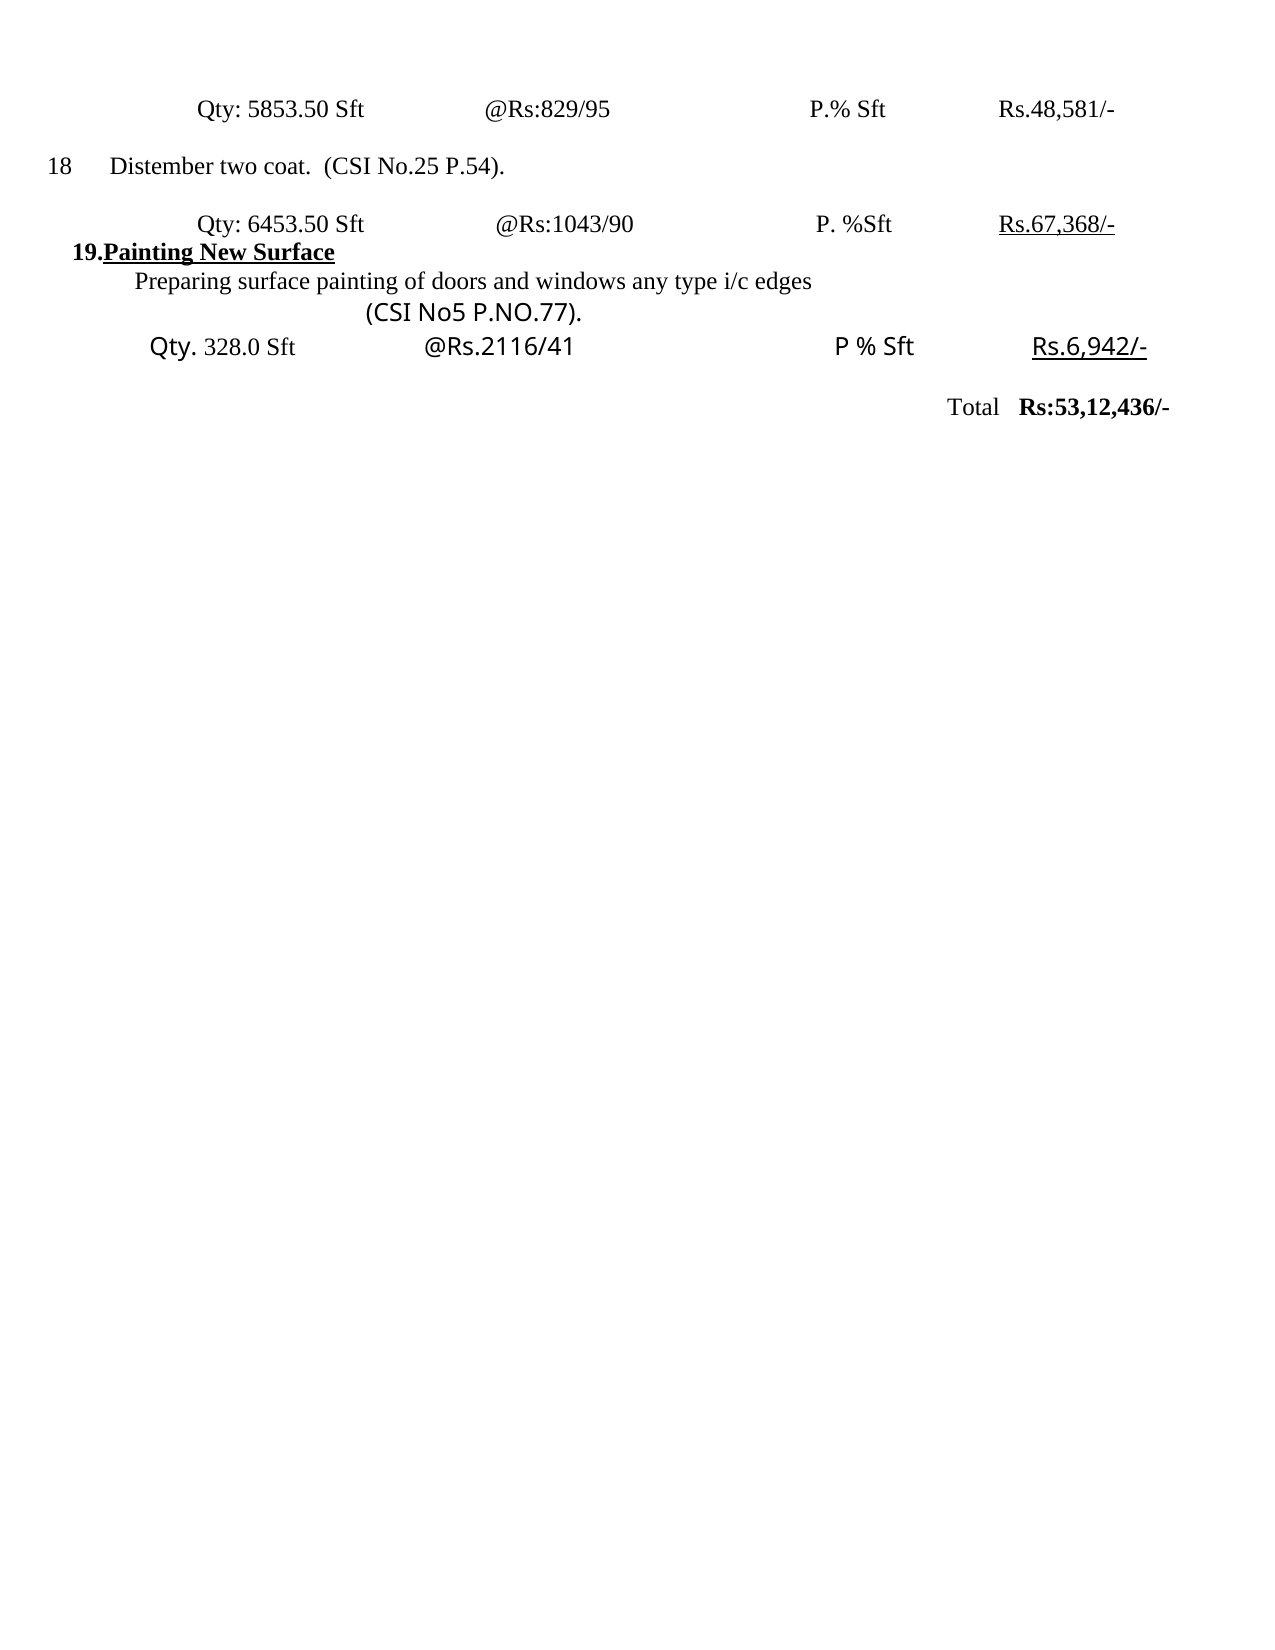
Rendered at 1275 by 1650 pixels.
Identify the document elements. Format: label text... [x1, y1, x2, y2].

text Total Rs:53,12,436/- [141, 392, 1191, 421]
list Qty. 328.0 Sft @Rs.2116/41 P % Sft Rs.6,942/- [84, 329, 1197, 363]
text 18 Distember two coat. (CSI No.25 P.54). [47, 151, 1144, 180]
list Preparing surface painting of doors and windows any type i/c edges [84, 266, 1197, 295]
list (CSI No5 P.NO.77). [84, 295, 1197, 329]
text Qty: 6453.50 Sft @Rs:1043/90 P. %Sft Rs.67,368/- [141, 209, 1206, 237]
text Qty: 5853.50 Sft @Rs:829/95 P.% Sft Rs.48,581/- [141, 94, 1244, 122]
list 19.Painting New Surface [66, 237, 1197, 266]
